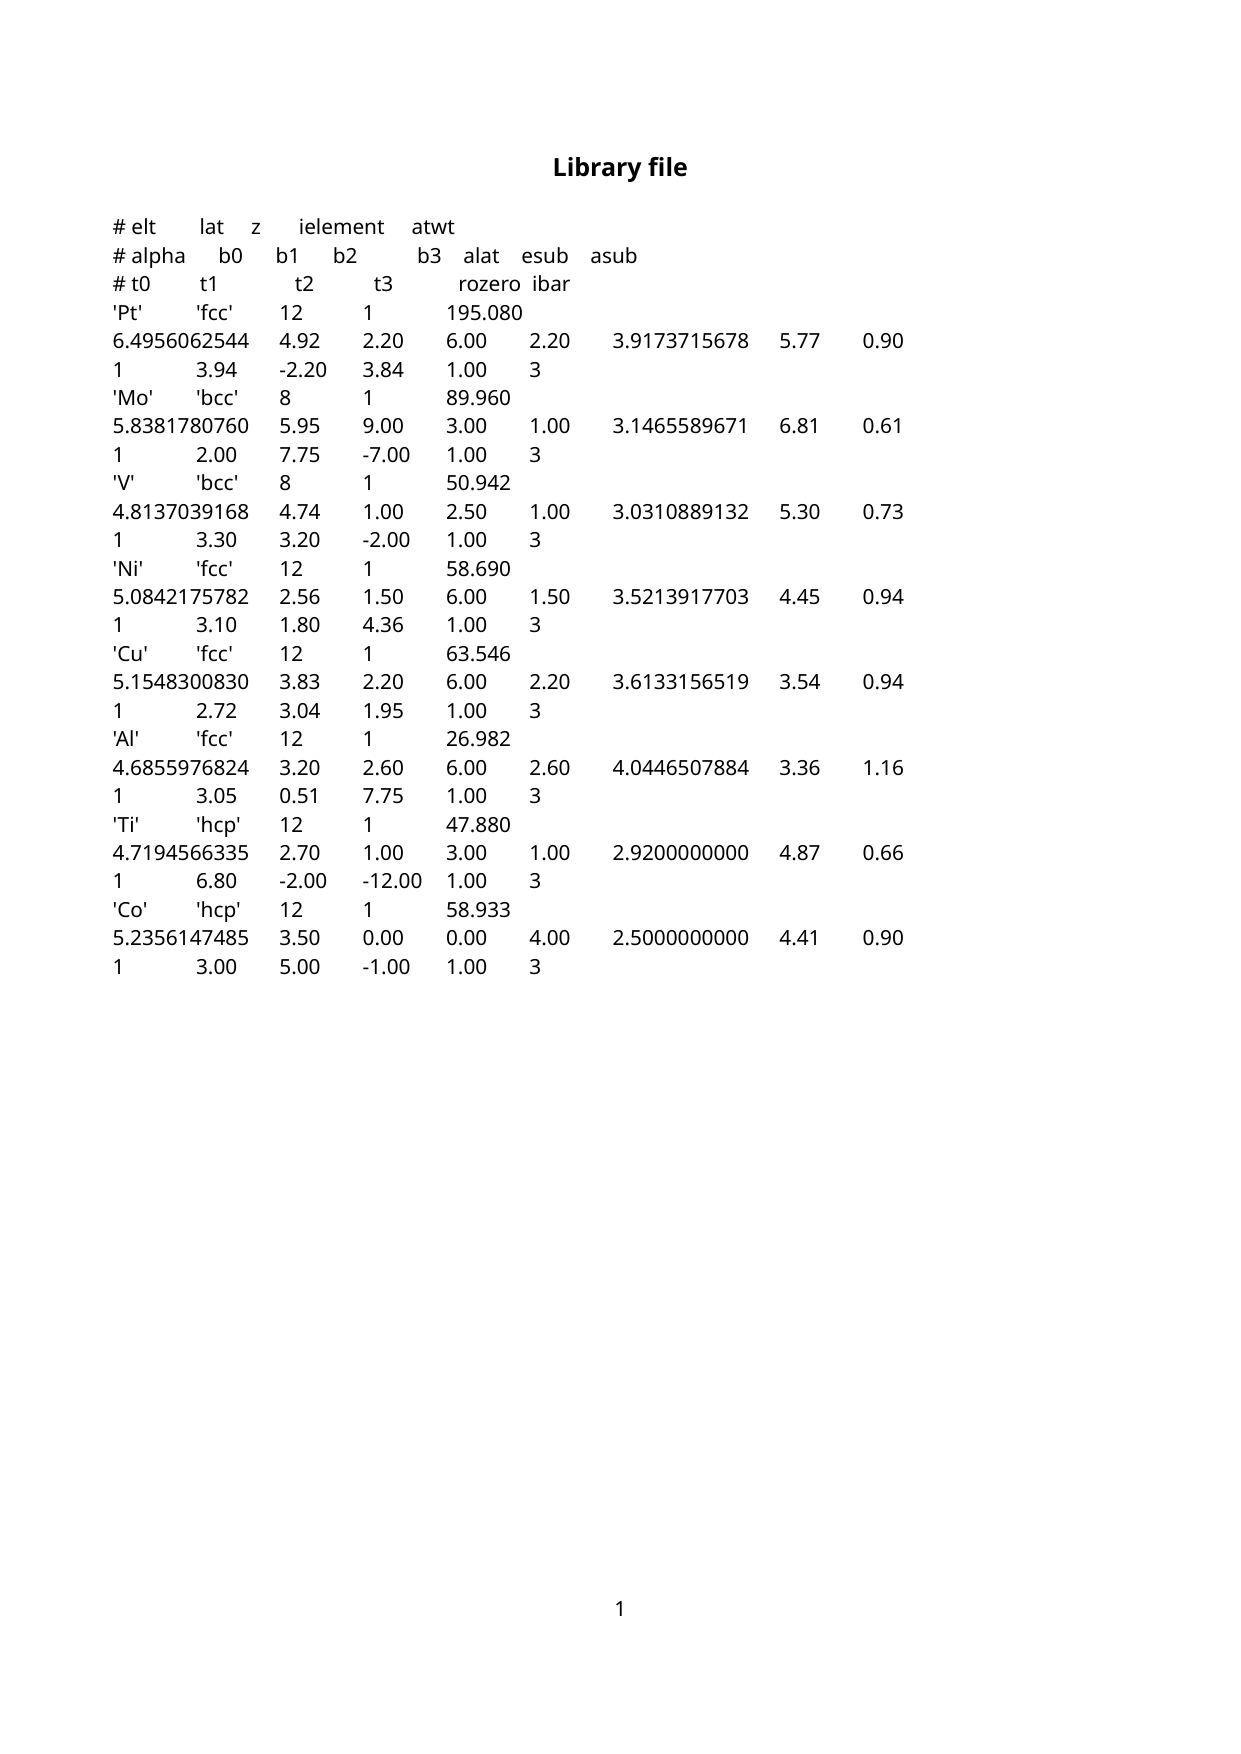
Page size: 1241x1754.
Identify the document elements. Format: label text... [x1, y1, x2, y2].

text 'Ni' 'fcc' 12 1 58.690 [112, 554, 1128, 582]
text # alpha b0 b1 b2 b3 alat esub asub [112, 241, 1128, 269]
text 6.4956062544 4.92 2.20 6.00 2.20 3.9173715678 5.77 0.90 [112, 326, 1128, 355]
text 5.0842175782 2.56 1.50 6.00 1.50 3.5213917703 4.45 0.94 [112, 582, 1128, 611]
text 1 6.80 -2.00 -12.00 1.00 3 [112, 867, 1128, 895]
text 1 3.94 -2.20 3.84 1.00 3 [112, 355, 1128, 383]
text 4.8137039168 4.74 1.00 2.50 1.00 3.0310889132 5.30 0.73 [112, 497, 1128, 525]
text 1 2.00 7.75 -7.00 1.00 3 [112, 440, 1128, 468]
text 'Co' 'hcp' 12 1 58.933 [112, 895, 1128, 923]
text 'Pt' 'fcc' 12 1 195.080 [112, 298, 1128, 326]
text 5.8381780760 5.95 9.00 3.00 1.00 3.1465589671 6.81 0.61 [112, 412, 1128, 440]
text 5.1548300830 3.83 2.20 6.00 2.20 3.6133156519 3.54 0.94 [112, 667, 1128, 696]
text 'Al' 'fcc' 12 1 26.982 [112, 724, 1128, 753]
text 'Mo' 'bcc' 8 1 89.960 [112, 383, 1128, 412]
text 4.6855976824 3.20 2.60 6.00 2.60 4.0446507884 3.36 1.16 [112, 753, 1128, 781]
text Library file [112, 150, 1128, 184]
text 'Cu' 'fcc' 12 1 63.546 [112, 639, 1128, 667]
text 'Ti' 'hcp' 12 1 47.880 [112, 810, 1128, 838]
text 1 3.00 5.00 -1.00 1.00 3 [112, 952, 1128, 980]
text 1 3.10 1.80 4.36 1.00 3 [112, 611, 1128, 639]
text 4.7194566335 2.70 1.00 3.00 1.00 2.9200000000 4.87 0.66 [112, 838, 1128, 867]
text 5.2356147485 3.50 0.00 0.00 4.00 2.5000000000 4.41 0.90 [112, 923, 1128, 952]
text # elt lat z ielement atwt [112, 212, 1128, 241]
text 1 3.05 0.51 7.75 1.00 3 [112, 781, 1128, 810]
text 1 3.30 3.20 -2.00 1.00 3 [112, 525, 1128, 554]
text 'V' 'bcc' 8 1 50.942 [112, 468, 1128, 497]
text 1 2.72 3.04 1.95 1.00 3 [112, 696, 1128, 724]
text # t0 t1 t2 t3 rozero ibar [112, 269, 1128, 298]
